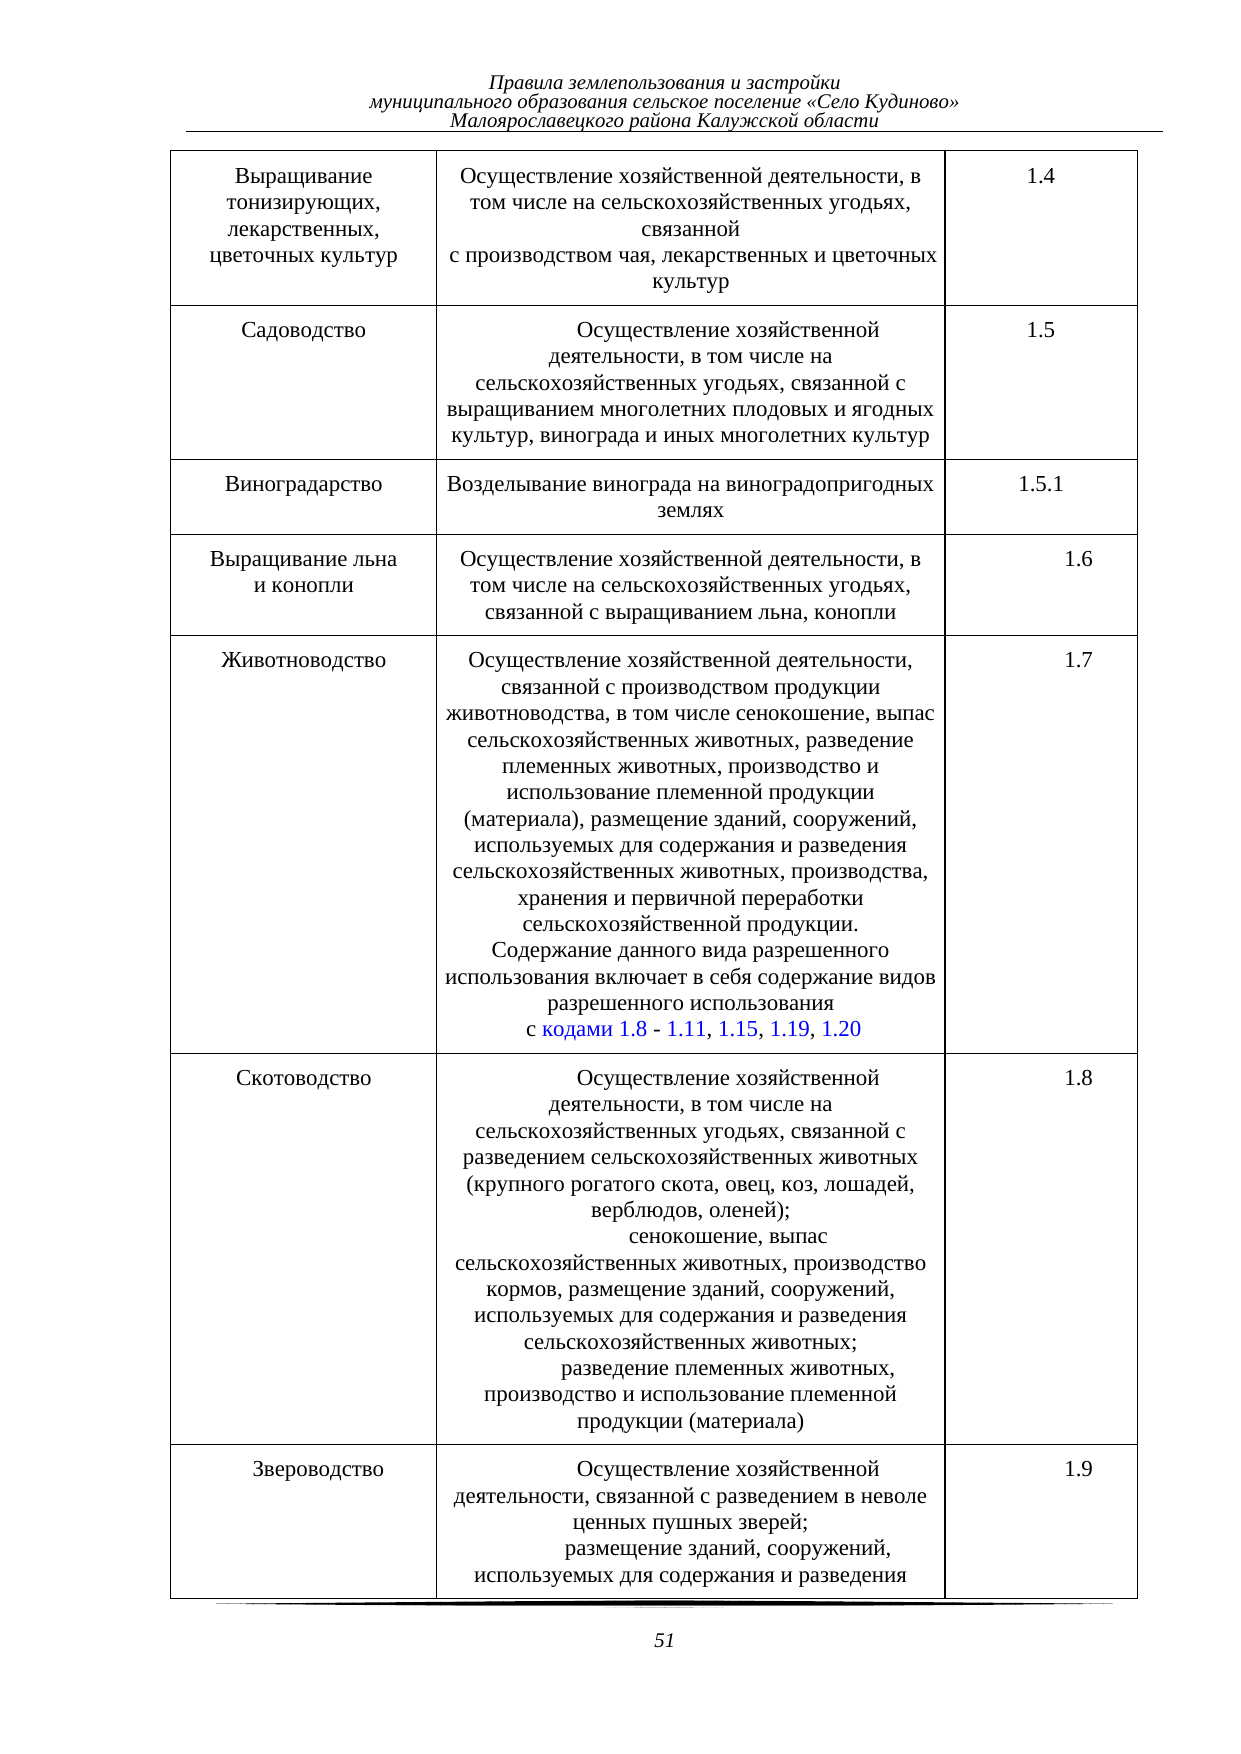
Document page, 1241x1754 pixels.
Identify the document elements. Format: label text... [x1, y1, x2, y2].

table_cell Звероводство [171, 1445, 436, 1598]
picture [215, 1600, 1113, 1608]
table_cell Осуществление хозяйственной деятельности, связанной с производством продукции животноводства, в том числе сенокошение, выпас сельскохозяйственных животных, разведение племенных животных, производство и использование племенной продукции (материала), размещение зданий, сооружений, используемых для содержания и разведения сельскохозяйственных животных, производства, хранения и первичной переработки сельскохозяйственной продукции. Содержание данного вида разрешенного использования включает в себя содержание видов разрешенного использования с кодами 1.8 - 1.11, 1.15, 1.19, 1.20 [437, 636, 944, 1052]
table_cell Осуществление хозяйственной деятельности, в том числе на сельскохозяйственных угодьях, связанной с выращиванием льна, конопли [437, 535, 944, 635]
table_cell 1.9 [946, 1445, 1137, 1598]
table_cell 1.5.1 [946, 460, 1137, 533]
table_cell 1.5 [946, 306, 1137, 458]
table_cell Возделывание винограда на виноградопригодных землях [437, 460, 944, 533]
table_cell Выращивание тонизирующих, лекарственных, цветочных культур [171, 151, 436, 304]
table_cell 1.7 [946, 636, 1137, 1052]
table_cell Осуществление хозяйственной деятельности, в том числе на сельскохозяйственных угодьях, связанной с разведением сельскохозяйственных животных (крупного рогатого скота, овец, коз, лошадей, верблюдов, оленей); сенокошение, выпас сельскохозяйственных животных, производство кормов, размещение зданий, сооружений, используемых для содержания и разведения сельскохозяйственных животных; разведение племенных животных, производство и использование племенной продукции (материала) [437, 1054, 944, 1444]
table_cell 1.6 [946, 535, 1137, 635]
table_cell Осуществление хозяйственной деятельности, в том числе на сельскохозяйственных угодьях, связанной с выращиванием многолетних плодовых и ягодных культур, винограда и иных многолетних культур [437, 306, 944, 458]
table_cell Выращивание льна и конопли [171, 535, 436, 635]
table_cell 1.4 [946, 151, 1137, 304]
table_cell Садоводство [171, 306, 436, 458]
table_cell 1.8 [946, 1054, 1137, 1444]
table_cell Осуществление хозяйственной деятельности, в том числе на сельскохозяйственных угодьях, связанной с производством чая, лекарственных и цветочных культур [437, 151, 944, 304]
table_cell Виноградарство [171, 460, 436, 533]
table_cell Животноводство [171, 636, 436, 1052]
table_cell Скотоводство [171, 1054, 436, 1444]
